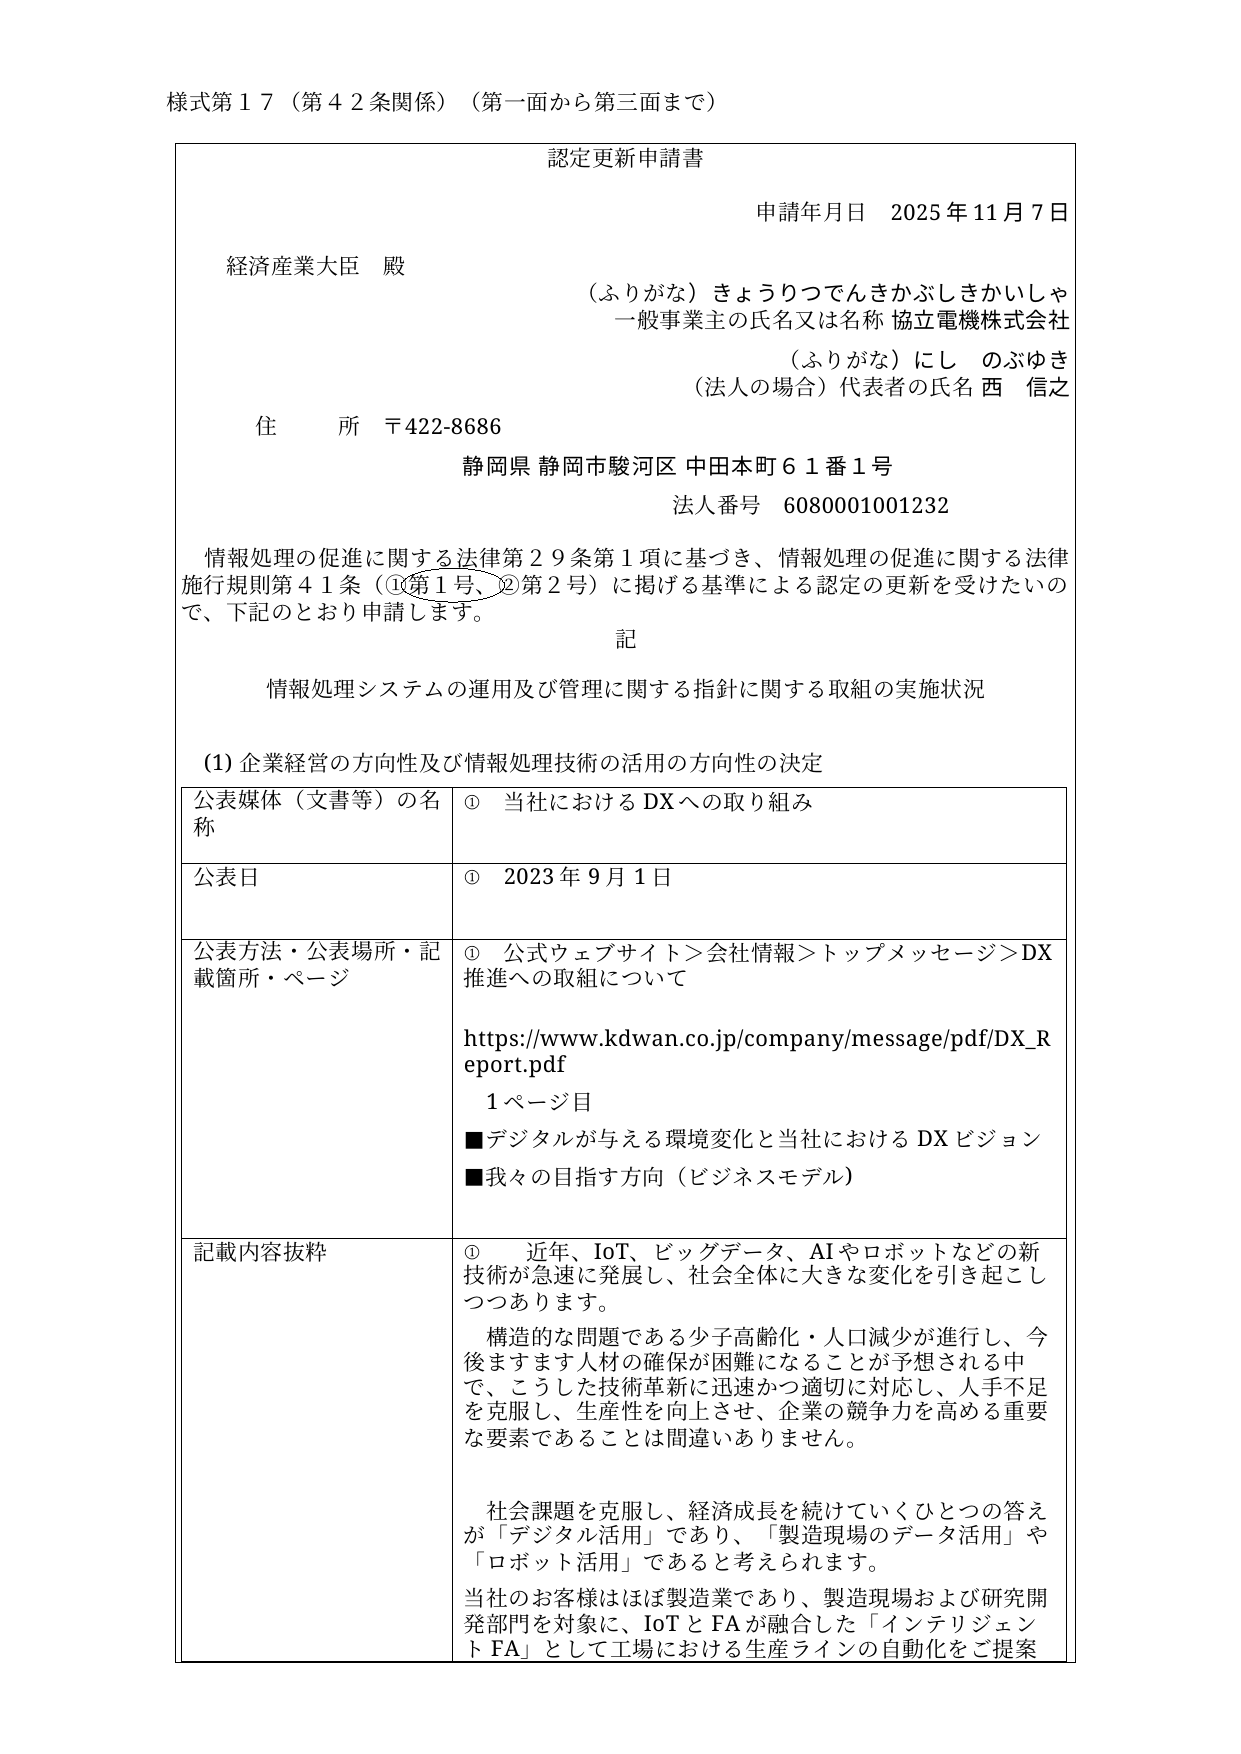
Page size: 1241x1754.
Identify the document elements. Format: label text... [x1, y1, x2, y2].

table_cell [176, 626, 1075, 1662]
text 様式第１７（第４２条関係）（第一面から第三面まで） [167, 89, 1070, 116]
table_header 認定更新申請書 申請年月日 2025年11月 7日 経済産業大臣 殿 （ふりがな）きょうりつでんきかぶしきかいしゃ 一般事業主の氏名又は名称 協立電機株式会社 （ふりがな）にし のぶゆき （法人の場合）代表者の氏名 西 信之 住所 〒422-8686 静岡県 静岡市駿河区 中田本町６１番１号 法人番号 6080001001232 情報処理の促進に関する法律第２９条第１項に基づき、情報処理の促進に関する法律施行規則第４１条（①第１号、②第２号）に掲げる基準による認定の更新を受けたいので、下記のとおり申請します。 [176, 144, 1075, 626]
